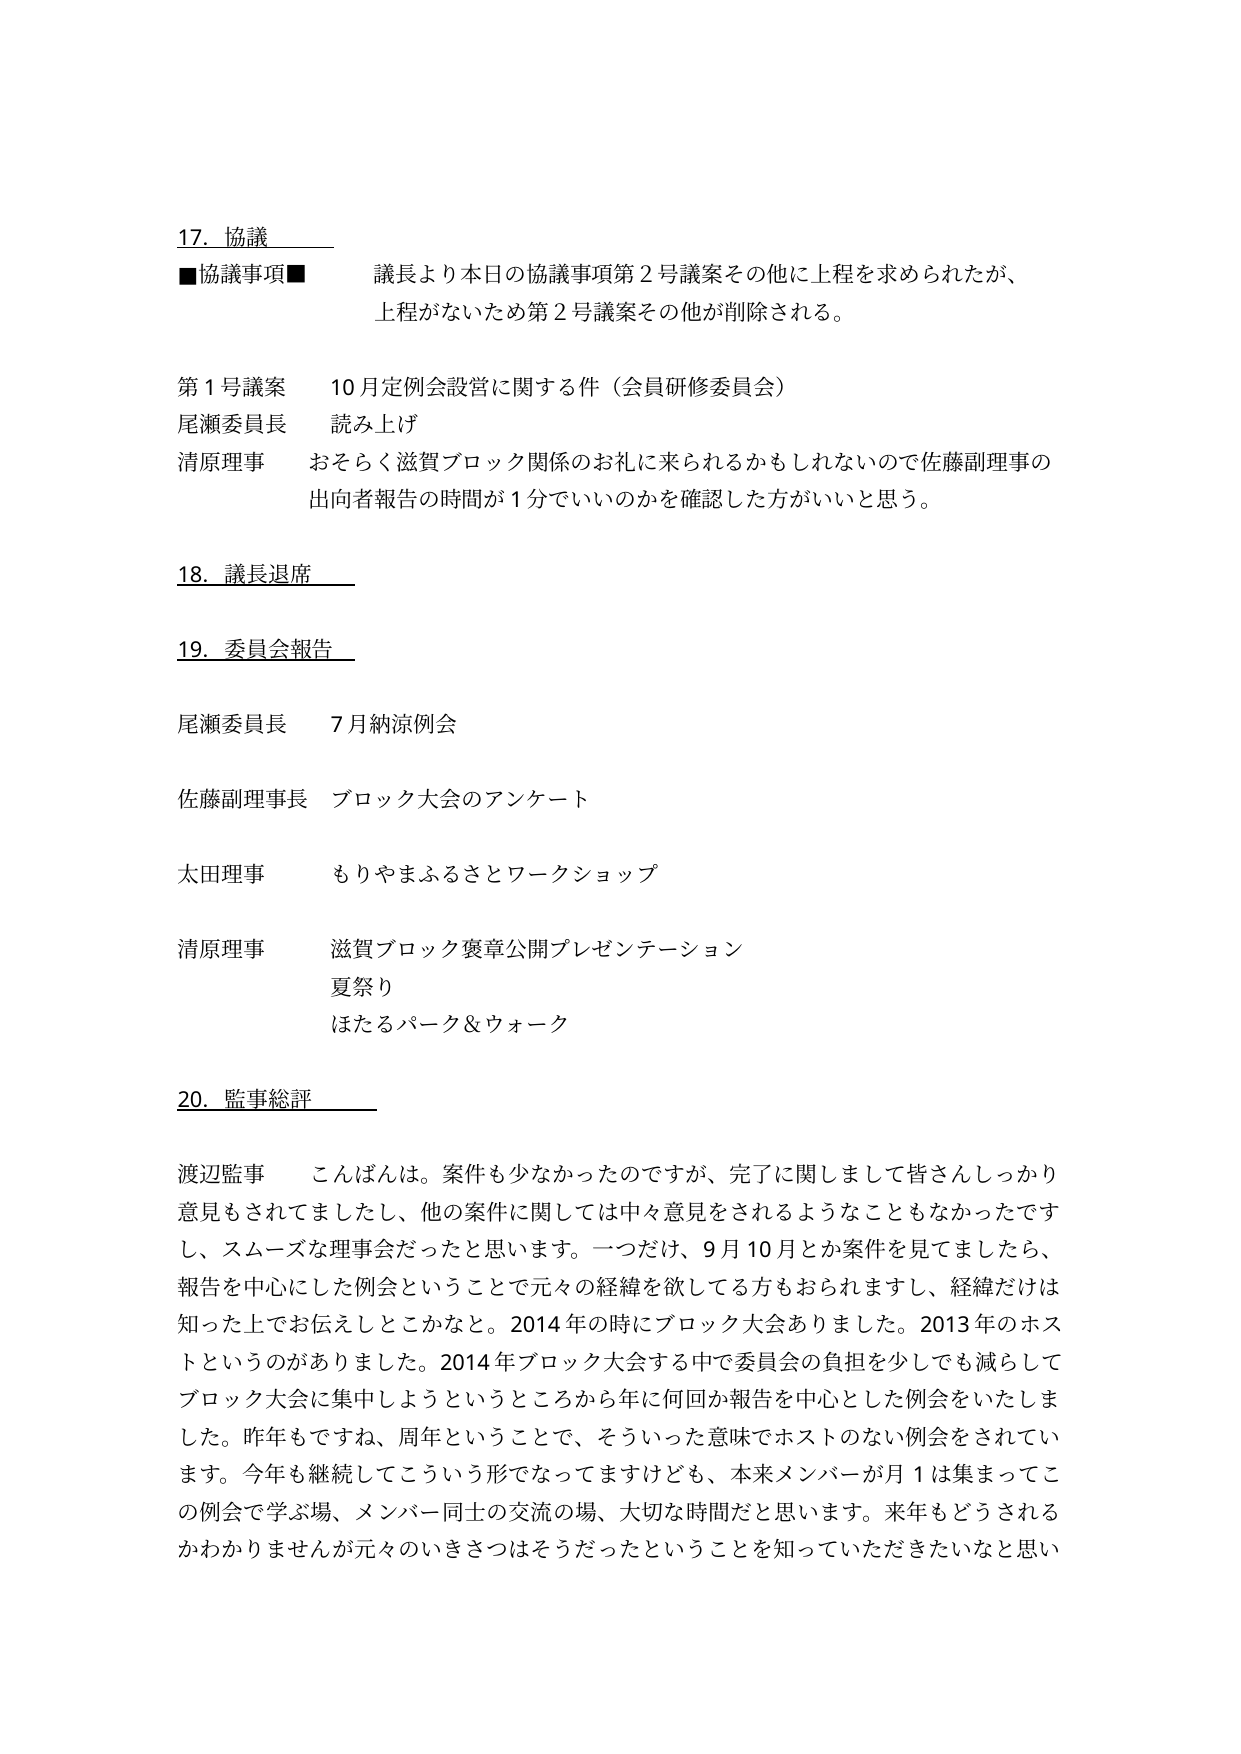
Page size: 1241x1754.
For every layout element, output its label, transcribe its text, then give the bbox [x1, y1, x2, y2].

text 清原理事 滋賀ブロック褒章公開プレゼンテーション [177, 929, 1063, 967]
text 太田理事 もりやまふるさとワークショップ [177, 854, 1063, 892]
text 佐藤副理事長 ブロック大会のアンケート [177, 779, 1063, 817]
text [177, 1154, 1063, 1567]
text 上程がないため第２号議案その他が削除される。 [374, 292, 1063, 329]
text 17．協議 [177, 217, 1063, 254]
text 尾瀬委員長 7月納涼例会 [177, 704, 1063, 742]
text 19．委員会報告 [177, 629, 1063, 667]
text 18．議長退席 [177, 554, 1063, 592]
text 清原理事 おそらく滋賀ブロック関係のお礼に来られるかもしれないので佐藤副理事の [177, 442, 1063, 479]
text 夏祭り [177, 967, 1063, 1004]
text 20．監事総評 [177, 1079, 1063, 1117]
text 第1号議案 10月定例会設営に関する件（会員研修委員会） [177, 367, 1063, 404]
text 出向者報告の時間が1分でいいのかを確認した方がいいと思う。 [177, 479, 1063, 517]
text ほたるパーク＆ウォーク [177, 1004, 1063, 1042]
text 尾瀬委員長 読み上げ [177, 404, 1063, 442]
text ■協議事項■ 議長より本日の協議事項第２号議案その他に上程を求められたが、 [177, 254, 1063, 292]
